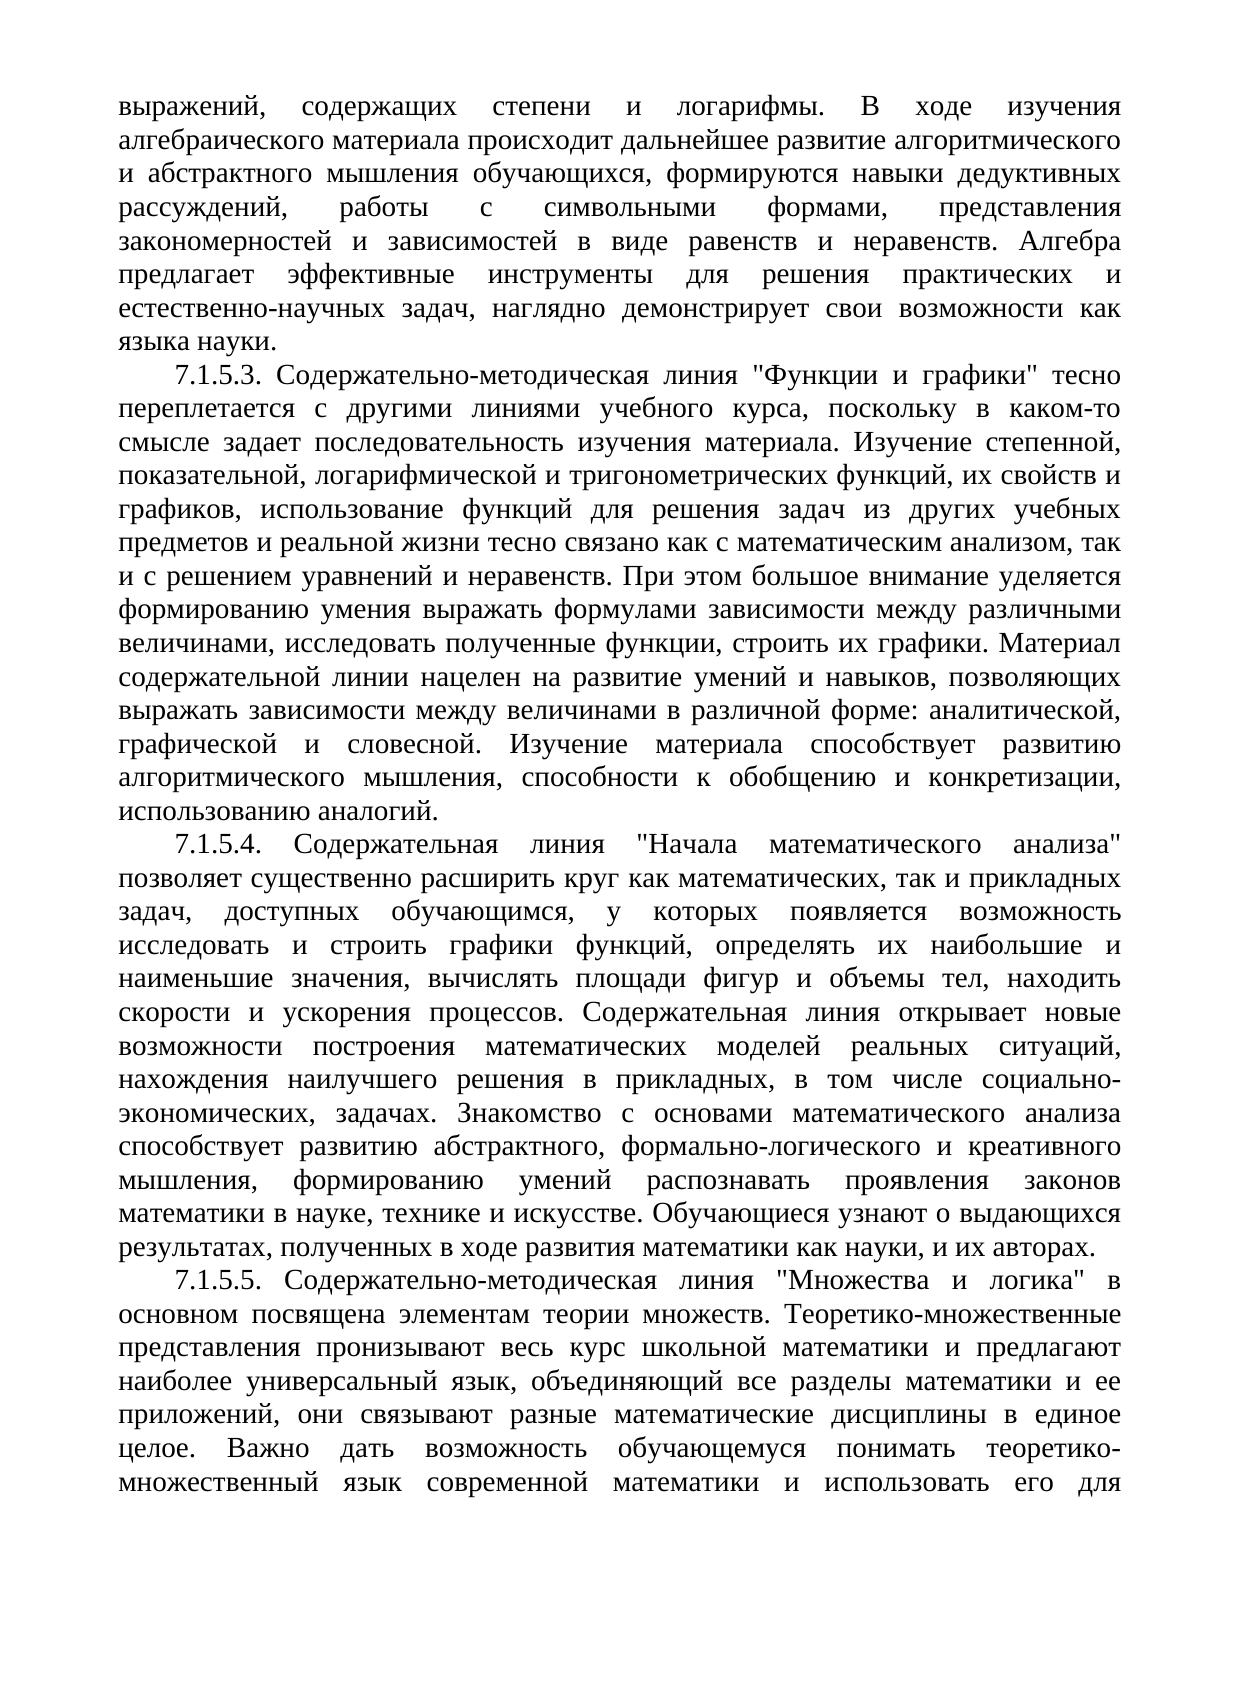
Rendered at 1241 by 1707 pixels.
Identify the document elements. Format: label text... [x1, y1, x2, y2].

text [118, 88, 1122, 357]
text 7.1.5.4. Содержательная линия "Начала математического анализа" позволяет существенно расширить круг как математических, так и прикладных задач, доступных обучающимся, у которых появляется возможность исследовать и строить графики функций, определять их наибольшие и наименьшие значения, вычислять площади фигур и объемы тел, находить скорости и ускорения процессов. Содержательная линия открывает новые возможности построения математических моделей реальных ситуаций, нахождения наилучшего решения в прикладных, в том числе социально-экономических, задачах. Знакомство с основами математического анализа способствует развитию абстрактного, формально-логического и креативного мышления, формированию умений распознавать проявления законов математики в науке, технике и искусстве. Обучающиеся узнают о выдающихся результатах, полученных в ходе развития математики как науки, и их авторах. [118, 826, 1122, 1262]
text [118, 1262, 1122, 1497]
text 7.1.5.3. Содержательно-методическая линия "Функции и графики" тесно переплетается с другими линиями учебного курса, поскольку в каком-то смысле задает последовательность изучения материала. Изучение степенной, показательной, логарифмической и тригонометрических функций, их свойств и графиков, использование функций для решения задач из других учебных предметов и реальной жизни тесно связано как с математическим анализом, так и с решением уравнений и неравенств. При этом большое внимание уделяется формированию умения выражать формулами зависимости между различными величинами, исследовать полученные функции, строить их графики. Материал содержательной линии нацелен на развитие умений и навыков, позволяющих выражать зависимости между величинами в различной форме: аналитической, графической и словесной. Изучение материала способствует развитию алгоритмического мышления, способности к обобщению и конкретизации, использованию аналогий. [118, 357, 1122, 826]
